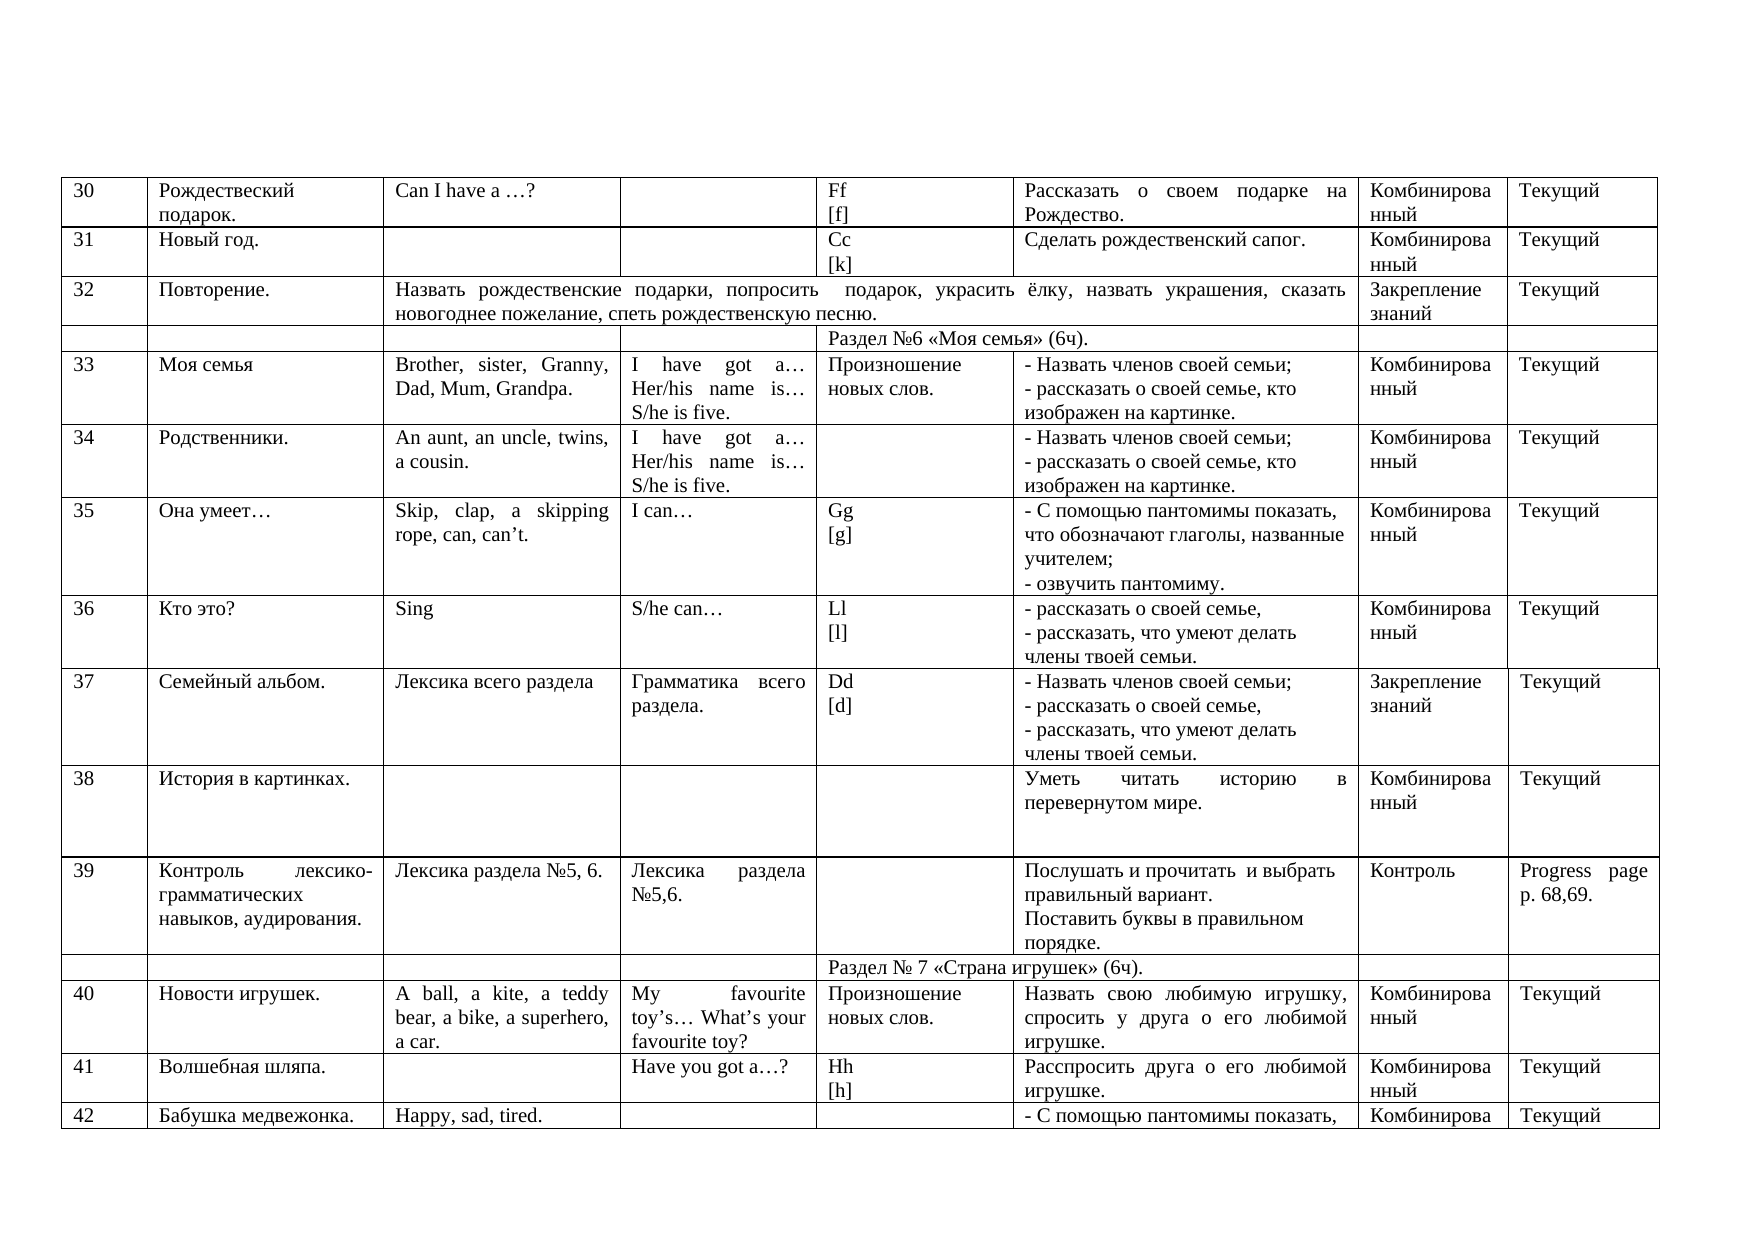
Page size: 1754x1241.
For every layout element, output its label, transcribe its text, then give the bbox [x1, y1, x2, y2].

table_cell Новый год. [148, 228, 383, 276]
table_cell 36 [62, 596, 147, 668]
table_cell Ff [f] [817, 178, 1013, 226]
table_cell Уметь читать историю в перевернутом мире. [1014, 766, 1358, 856]
table_cell Рассказать о своем подарке на Рождество. [1014, 178, 1358, 226]
table_cell [384, 955, 620, 980]
table_cell История в картинках. [148, 766, 383, 856]
table_cell Послушать и прочитать и выбрать правильный вариант. Поставить буквы в правильном порядке. [1014, 858, 1358, 954]
table_cell Комбинированный [1359, 766, 1508, 856]
table_cell - Назвать членов своей семьи; - рассказать о своей семье, кто изображен на картинке. [1014, 352, 1358, 424]
table_cell Произношение новых слов. [817, 352, 1013, 424]
table_cell Произношение новых слов. [817, 981, 1013, 1053]
table_cell [621, 955, 816, 980]
table_cell Раздел № 7 «Страна игрушек» (6ч). [817, 955, 1358, 980]
table_cell [1509, 955, 1659, 980]
table_cell Кто это? [148, 596, 383, 668]
table_cell 35 [62, 498, 147, 594]
table_cell [1359, 955, 1508, 980]
table_cell Назвать свою любимую игрушку, спросить у друга о его любимой игрушке. [1014, 981, 1358, 1053]
table_cell [384, 1054, 620, 1102]
table_cell 31 [62, 228, 147, 276]
table_cell Have you got a…? [621, 1054, 816, 1102]
table_cell Brother, sister, Granny, Dad, Mum, Grandpa. [384, 352, 620, 424]
table_cell - C помощью пантомимы показать, что обозначают глаголы, названные учителем; - озвучить пантомиму. [1014, 498, 1358, 594]
table_cell I have got a… Her/his name is… S/he is five. [621, 425, 816, 497]
table_cell 39 [62, 858, 147, 954]
table_cell [384, 228, 620, 276]
table_cell Текущий [1509, 1054, 1659, 1102]
table_cell [621, 1103, 816, 1128]
table_cell [384, 766, 620, 856]
table_cell Cделать рождественский сапог. [1014, 228, 1358, 276]
table_cell 33 [62, 352, 147, 424]
table_cell Gg [g] [817, 498, 1013, 594]
table_cell Текущий [1508, 425, 1657, 497]
table_cell [148, 955, 383, 980]
table_cell Комбинированный [1359, 228, 1507, 276]
table_cell [384, 326, 620, 351]
table_cell Текущий [1508, 498, 1657, 594]
table_cell Семейный альбом. [148, 669, 383, 765]
table_cell Can I have a …? [384, 178, 620, 226]
table_cell Лексика раздела №5,6. [621, 858, 816, 954]
table_cell Комбинированный [1359, 596, 1507, 668]
table_cell Текущий [1509, 1103, 1659, 1128]
table_cell An aunt, an uncle, twins, a cousin. [384, 425, 620, 497]
table_cell Волшебная шляпа. [148, 1054, 383, 1102]
table_cell I have got a… Her/his name is… S/he is five. [621, 352, 816, 424]
table_cell 37 [62, 669, 147, 765]
table_cell [621, 766, 816, 856]
table_cell [817, 425, 1013, 497]
table_cell Ll [l] [817, 596, 1013, 668]
table_cell Текущий [1509, 981, 1659, 1053]
table_cell Текущий [1508, 596, 1657, 668]
table_cell Новости игрушек. [148, 981, 383, 1053]
table_cell 30 [62, 178, 147, 226]
table_cell Комбинированный [1359, 498, 1507, 594]
table_cell Cc [k] [817, 228, 1013, 276]
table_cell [1014, 1103, 1358, 1128]
table_cell Комбинированный [1359, 178, 1507, 226]
table_cell Комбинированный [1359, 1054, 1508, 1102]
table_cell Текущий [1509, 766, 1659, 856]
table_cell [817, 1103, 1013, 1128]
table_cell [817, 766, 1013, 856]
table_cell [1359, 326, 1507, 351]
table_cell I can… [621, 498, 816, 594]
table_cell 42 [62, 1103, 147, 1128]
table_cell 32 [62, 277, 147, 325]
table_cell Моя семья [148, 352, 383, 424]
table_cell [148, 326, 383, 351]
table_cell Контроль [1359, 858, 1508, 954]
table_cell Назвать рождественские подарки, попросить подарок, украсить ёлку, назвать украшения, сказать новогоднее пожелание, спеть рождественскую песню. [384, 277, 1358, 325]
table_cell Progress page p. 68,69. [1509, 858, 1659, 954]
table_cell Комбинированный [1359, 352, 1507, 424]
table_cell Текущий [1508, 228, 1657, 276]
table_cell 40 [62, 981, 147, 1053]
table_cell Расспросить друга о его любимой игрушке. [1014, 1054, 1358, 1102]
table_cell Комбинированный [1359, 425, 1507, 497]
table_cell Skip, clap, a skipping rope, can, can’t. [384, 498, 620, 594]
table_cell [62, 326, 147, 351]
table_cell - Назвать членов своей семьи; - рассказать о своей семье, кто изображен на картинке. [1014, 425, 1358, 497]
table_cell Dd [d] [817, 669, 1013, 765]
table_cell [1508, 326, 1657, 351]
table_cell Повторение. [148, 277, 383, 325]
table_cell Рождествеcкий подарок. [148, 178, 383, 226]
table_cell Лексика всего раздела [384, 669, 620, 765]
table_cell [621, 228, 816, 276]
table_cell Раздел №6 «Моя семья» (6ч). [817, 326, 1358, 351]
table_cell [817, 858, 1013, 954]
table_cell [621, 326, 816, 351]
table_cell [62, 955, 147, 980]
table_cell Родственники. [148, 425, 383, 497]
table_cell Текущий [1508, 277, 1657, 325]
table_cell Текущий [1509, 669, 1659, 765]
table_cell Грамматика всего раздела. [621, 669, 816, 765]
table_cell Комбинированный [1359, 981, 1508, 1053]
table_cell Комбинированный [1359, 1103, 1508, 1128]
table_cell Hh [h] [817, 1054, 1013, 1102]
table_cell [621, 178, 816, 226]
table_cell 34 [62, 425, 147, 497]
table_cell Sing [384, 596, 620, 668]
table_cell Happy, sad, tired. [384, 1103, 620, 1128]
table_cell Закрепление знаний [1359, 669, 1508, 765]
table_cell Она умеет… [148, 498, 383, 594]
table_cell 38 [62, 766, 147, 856]
table_cell A ball, a kite, a teddy bear, a bike, a superhero, a car. [384, 981, 620, 1053]
table_cell Контроль лексико-грамматических навыков, аудирования. [148, 858, 383, 954]
table_cell 41 [62, 1054, 147, 1102]
table_cell My favourite toy’s… What’s your favourite toy? [621, 981, 816, 1053]
table_cell Лексика раздела №5, 6. [384, 858, 620, 954]
table_cell - Назвать членов своей семьи; - рассказать о своей семье, - рассказать, что умеют делать члены твоей семьи. [1014, 669, 1358, 765]
table_cell Закрепление знаний [1359, 277, 1507, 325]
table_cell Текущий [1508, 178, 1657, 226]
table_cell Бабушка медвежонка. [148, 1103, 383, 1128]
table_cell - рассказать о своей семье, - рассказать, что умеют делать члены твоей семьи. [1014, 596, 1358, 668]
table_cell S/he can… [621, 596, 816, 668]
table_cell Текущий [1508, 352, 1657, 424]
